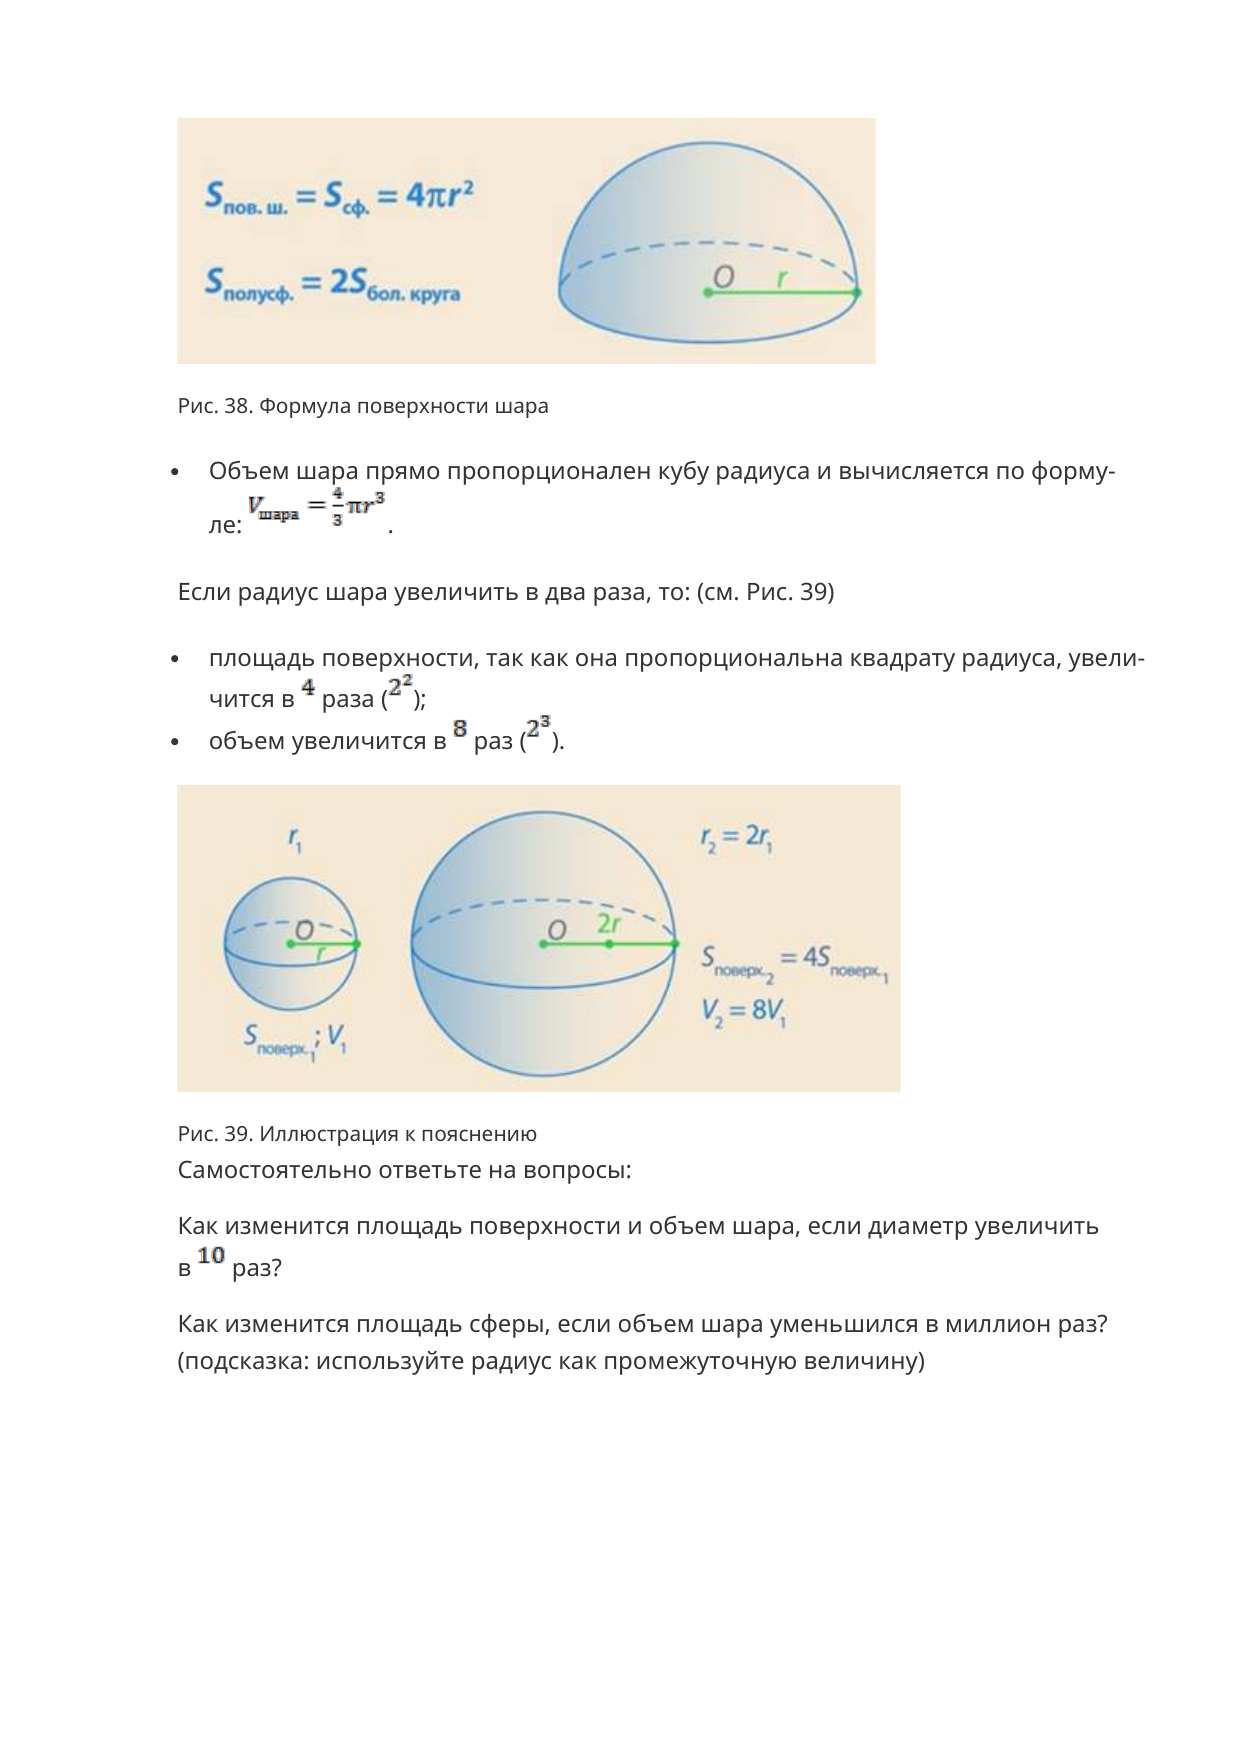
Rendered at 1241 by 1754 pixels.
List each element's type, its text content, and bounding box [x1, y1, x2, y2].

picture [197, 1241, 226, 1276]
picture [526, 715, 552, 750]
text Если радиус шара увеличить в два раза, то: (см. Рис. 39) [177, 569, 1152, 607]
picture [453, 715, 468, 750]
text Как изменится площадь поверхности и объем шара, если диаметр увеличить в раз? [177, 1204, 1152, 1283]
picture [177, 785, 901, 1092]
picture [301, 673, 315, 708]
text Рис. 38. Формула поверхности шара [177, 382, 1152, 420]
picture [177, 118, 876, 364]
picture [248, 486, 388, 534]
text Рис. 39. Иллюстрация к пояснению [177, 1110, 1152, 1148]
list площадь поверхности, так как она пропорциональна квадрату радиуса, увеличится в раза (); [171, 636, 1152, 715]
text Самостоятельно ответьте на вопросы: [177, 1148, 1152, 1185]
list Объем шара прямо пропорционален кубу радиуса и вычисляется по формуле: . [171, 449, 1152, 540]
text Как изменится площадь сферы, если объем шара уменьшился в миллион раз? (подсказка: используйте радиус как промежуточную величину) [177, 1302, 1152, 1377]
list объем увеличится в раз (). [171, 715, 1152, 756]
picture [388, 673, 414, 708]
